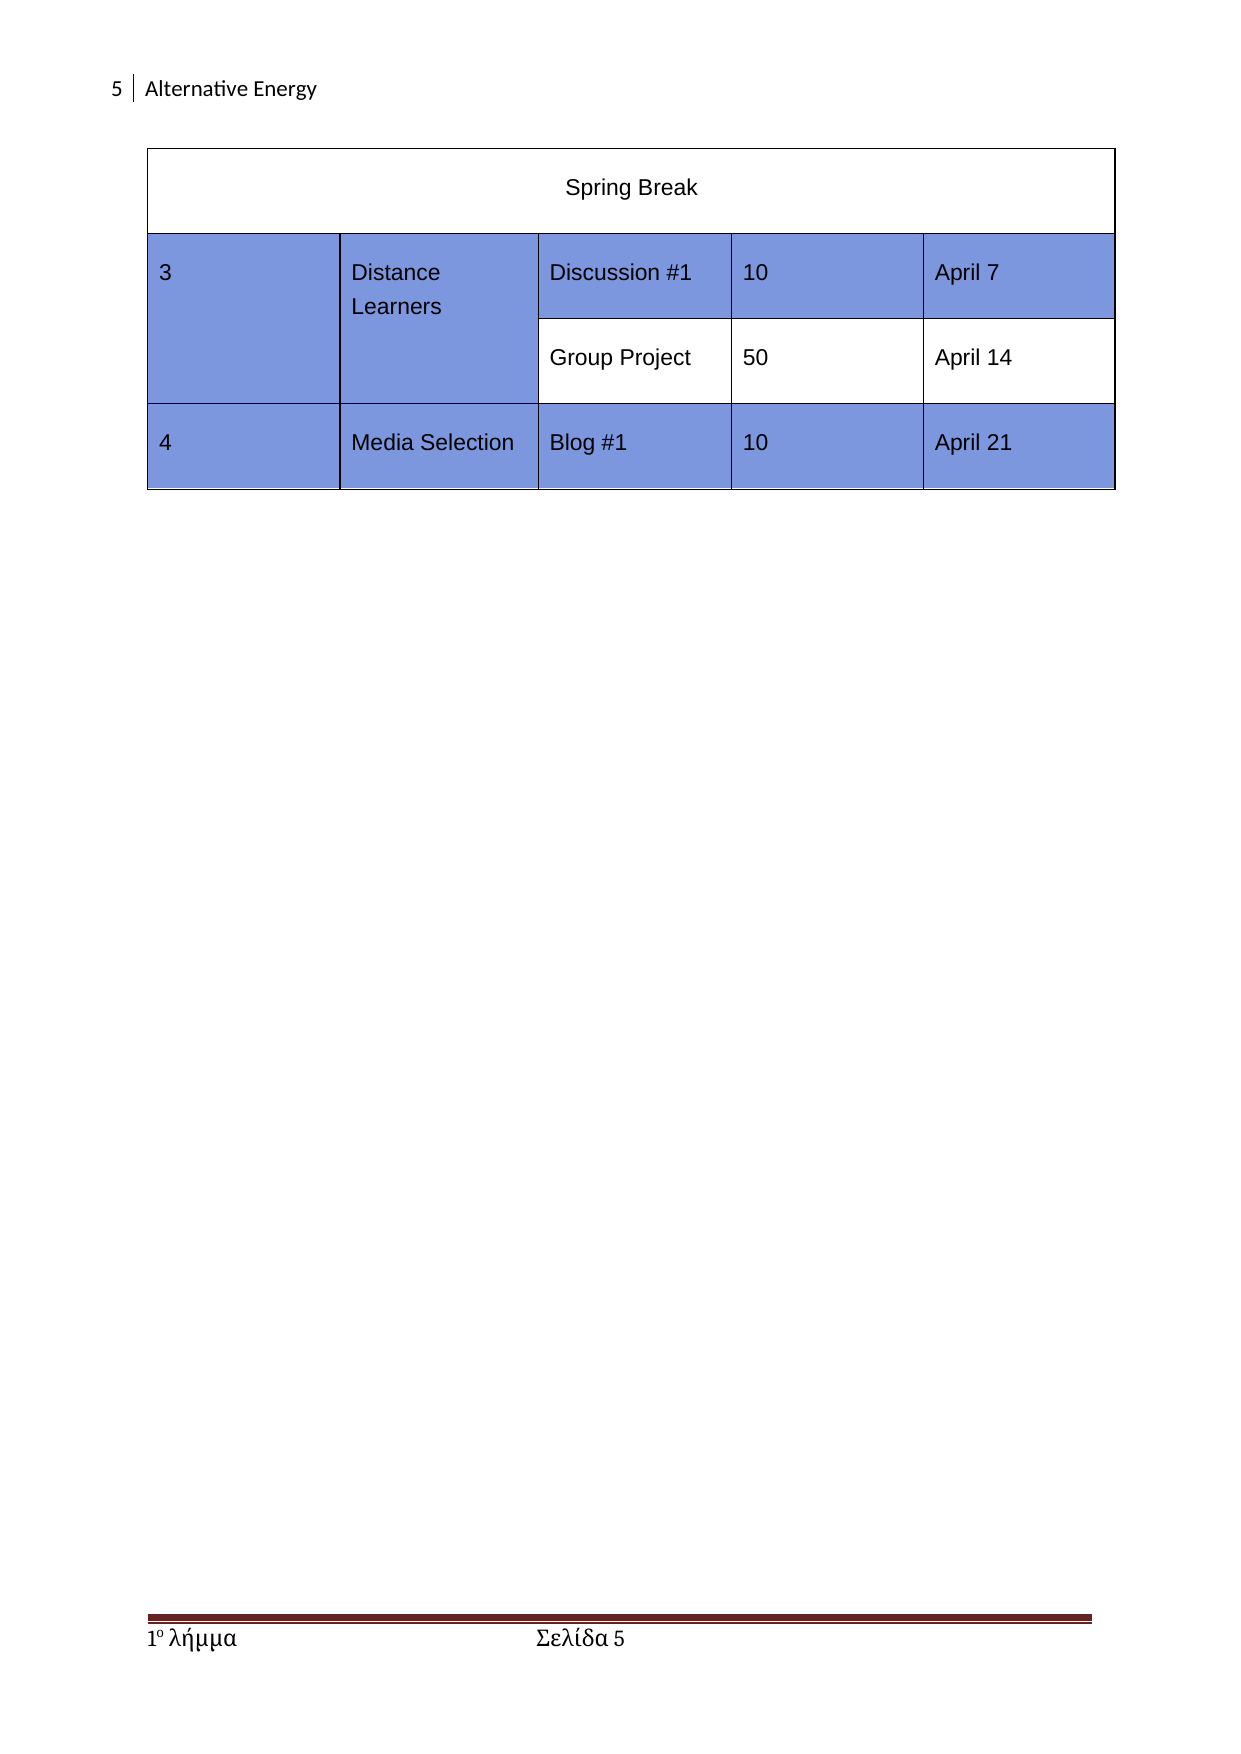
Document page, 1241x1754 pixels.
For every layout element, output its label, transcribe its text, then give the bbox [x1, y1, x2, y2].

table_cell 3 [148, 234, 339, 403]
table_cell 50 [732, 319, 923, 403]
table_cell Media Selection [341, 404, 538, 488]
table_cell 10 [732, 234, 923, 318]
table_cell 10 [732, 404, 923, 488]
table_cell April 14 [924, 319, 1114, 403]
table_cell 4 [148, 404, 339, 488]
table_cell April 21 [924, 404, 1114, 488]
table_cell Blog #1 [539, 404, 731, 488]
table_cell Distance Learners [341, 234, 538, 403]
table_cell April 7 [924, 234, 1114, 318]
table_cell Spring Break [148, 149, 1114, 233]
table_cell Group Project [539, 319, 731, 403]
table_cell Discussion #1 [539, 234, 731, 318]
